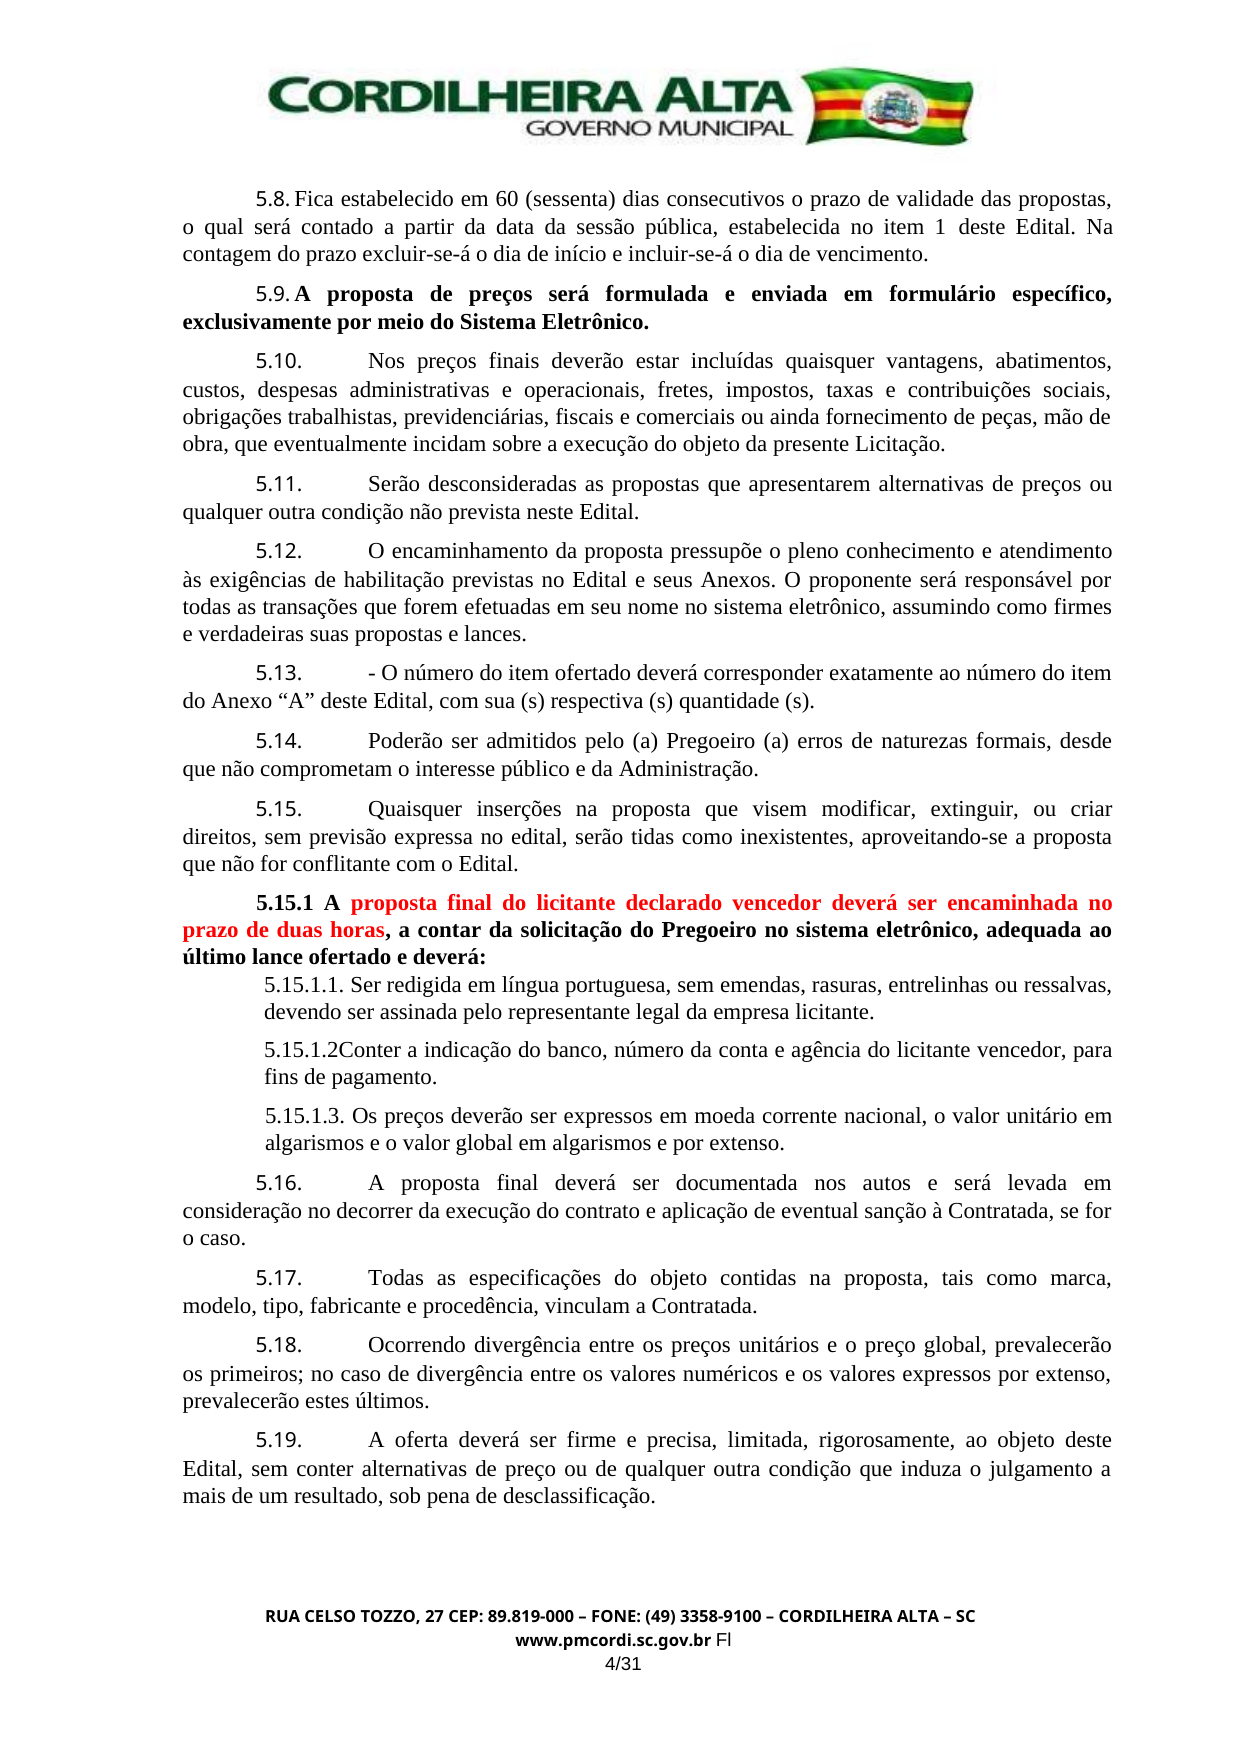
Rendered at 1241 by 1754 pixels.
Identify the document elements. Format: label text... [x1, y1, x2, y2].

list Poderão ser admitidos pelo (a) Pregoeiro (a) erros de naturezas formais, desde que não comprometam o interesse público e da Administração. [182, 726, 1113, 782]
text 5.15.1 A proposta final do licitante declarado vencedor deverá ser encaminhada no prazo de duas horas, a contar da solicitação do Pregoeiro no sistema eletrônico, adequada ao último lance ofertado e deverá: [182, 889, 1114, 969]
list Quaisquer inserções na proposta que visem modificar, extinguir, ou criar direitos, sem previsão expressa no edital, serão tidas como inexistentes, aproveitando-se a proposta que não for conflitante com o Edital. [182, 794, 1113, 877]
list Nos preços finais deverão estar incluídas quaisquer vantagens, abatimentos, custos, despesas administrativas e operacionais, fretes, impostos, taxas e contribuições sociais, obrigações trabalhistas, previdenciárias, fiscais e comerciais ou ainda fornecimento de peças, mão de obra, que eventualmente incidam sobre a execução do objeto da presente Licitação. [182, 347, 1113, 456]
text 5.15.1.3. Os preços deverão ser expressos em moeda corrente nacional, o valor unitário em algarismos e o valor global em algarismos e por extenso. [265, 1102, 1113, 1156]
list Serão desconsideradas as propostas que apresentarem alternativas de preços ou qualquer outra condição não prevista neste Edital. [182, 469, 1113, 524]
list O encaminhamento da proposta pressupõe o pleno conhecimento e atendimento às exigências de habilitação previstas no Edital e seus Anexos. O proponente será responsável por todas as transações que forem efetuadas em seu nome no sistema eletrônico, assumindo como firmes e verdadeiras suas propostas e lances. [182, 536, 1113, 646]
list Fica estabelecido em 60 (sessenta) dias consecutivos o prazo de validade das propostas, o qual será contado a partir da data da sessão pública, estabelecida no item 1 deste Edital. Na contagem do prazo excluir-se-á o dia de início e incluir-se-á o dia de vencimento. [182, 184, 1113, 267]
text 5.15.1.2Conter a indicação do banco, número da conta e agência do licitante vencedor, para fins de pagamento. [264, 1036, 1113, 1090]
list - O número do item ofertado deverá corresponder exatamente ao número do item do Anexo “A” deste Edital, com sua (s) respectiva (s) quantidade (s). [182, 658, 1113, 714]
text 5.15.1.1. Ser redigida em língua portuguesa, sem emendas, rasuras, entrelinhas ou ressalvas, devendo ser assinada pelo representante legal da empresa licitante. [264, 971, 1113, 1024]
picture [245, 43, 997, 171]
list A oferta deverá ser firme e precisa, limitada, rigorosamente, ao objeto deste Edital, sem conter alternativas de preço ou de qualquer outra condição que induza o julgamento a mais de um resultado, sob pena de desclassificação. [182, 1425, 1113, 1508]
list Todas as especificações do objeto contidas na proposta, tais como marca, modelo, tipo, fabricante e procedência, vinculam a Contratada. [182, 1263, 1113, 1318]
list Ocorrendo divergência entre os preços unitários e o preço global, prevalecerão os primeiros; no caso de divergência entre os valores numéricos e os valores expressos por extenso, prevalecerão estes últimos. [182, 1331, 1113, 1413]
list A proposta final deverá ser documentada nos autos e será levada em consideração no decorrer da execução do contrato e aplicação de eventual sanção à Contratada, se for o caso. [182, 1168, 1113, 1250]
list A proposta de preços será formulada e enviada em formulário específico, exclusivamente por meio do Sistema Eletrônico. [182, 279, 1113, 334]
